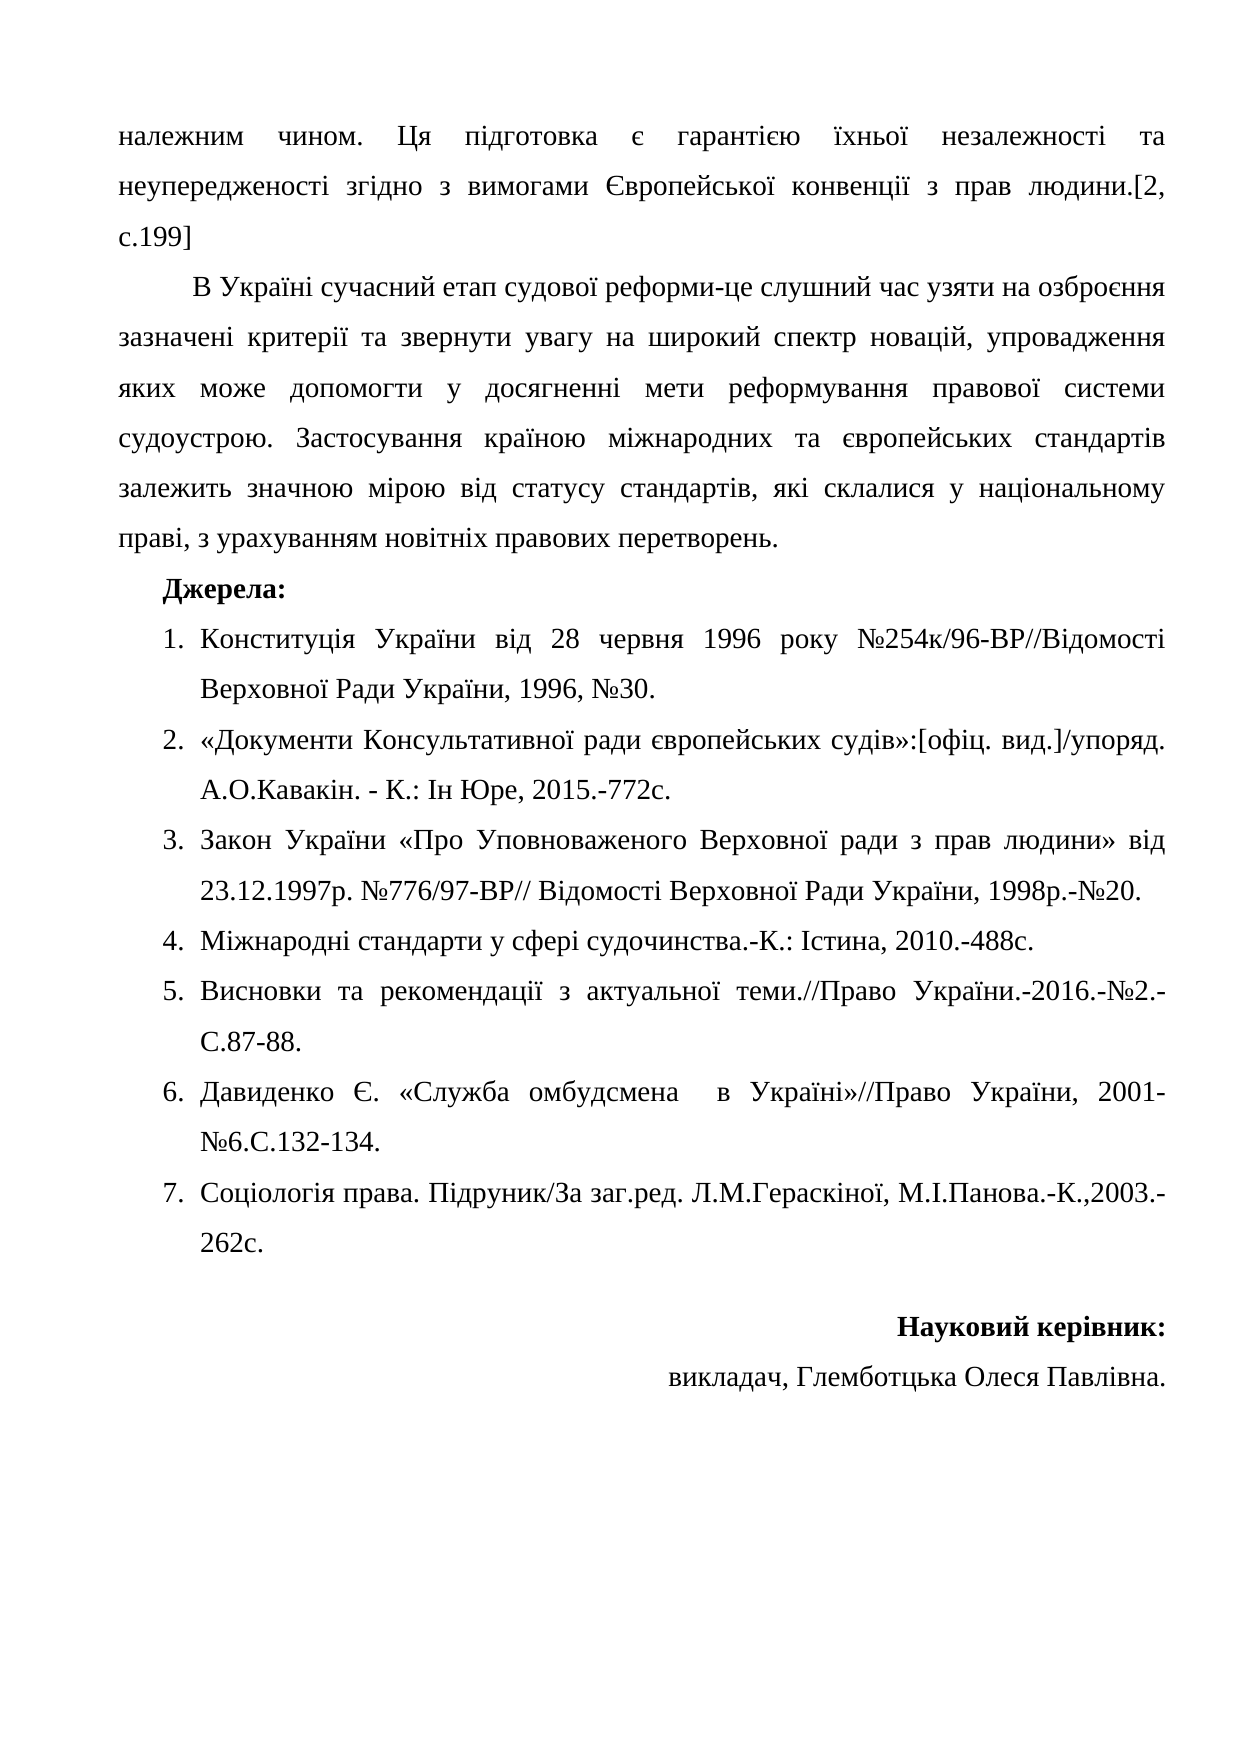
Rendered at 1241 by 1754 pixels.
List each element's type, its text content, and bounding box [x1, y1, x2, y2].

list Давиденко Є. «Служба омбудсмена в Україні»//Право України, 2001-№6.С.132-134. [162, 1074, 1167, 1158]
list Міжнародні стандарти у сфері судочинства.-К.: Істина, 2010.-488с. [162, 923, 1167, 957]
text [118, 118, 1167, 252]
text викладач, Глемботцька Олеся Павлівна. [118, 1359, 1167, 1393]
text В Україні сучасний етап судової реформи-це слушний час узяти на озброєння зазначені критерії та звернути увагу на широкий спектр новацій, упровадження яких може допомогти у досягненні мети реформування правової системи судоустрою. Застосування країною міжнародних та європейських стандартів залежить значною мірою від статусу стандартів, які склалися у національному праві, з урахуванням новітніх правових перетворень. [118, 269, 1167, 554]
text Науковий керівник: [118, 1309, 1167, 1342]
list Соціологія права. Підруник/За заг.ред. Л.М.Гераскіної, М.І.Панова.-К.,2003.-262с. [162, 1175, 1167, 1258]
list «Документи Консультативної ради європейських судів»:[офіц. вид.]/упоряд. А.О.Кавакін. - К.: Ін Юре, 2015.-772с. [162, 722, 1167, 806]
list Закон України «Про Уповноваженого Верховної ради з прав людини» від 23.12.1997р. №776/97-ВР// Відомості Верховної Ради України, 1998р.-№20. [162, 822, 1167, 906]
list Висновки та рекомендації з актуальної теми.//Право України.-2016.-№2.- С.87-88. [162, 973, 1167, 1057]
list Конституція України від 28 червня 1996 року №254к/96-ВР//Відомості Верховної Ради України, 1996, №30. [162, 621, 1167, 705]
text Джерела: [118, 571, 1167, 604]
